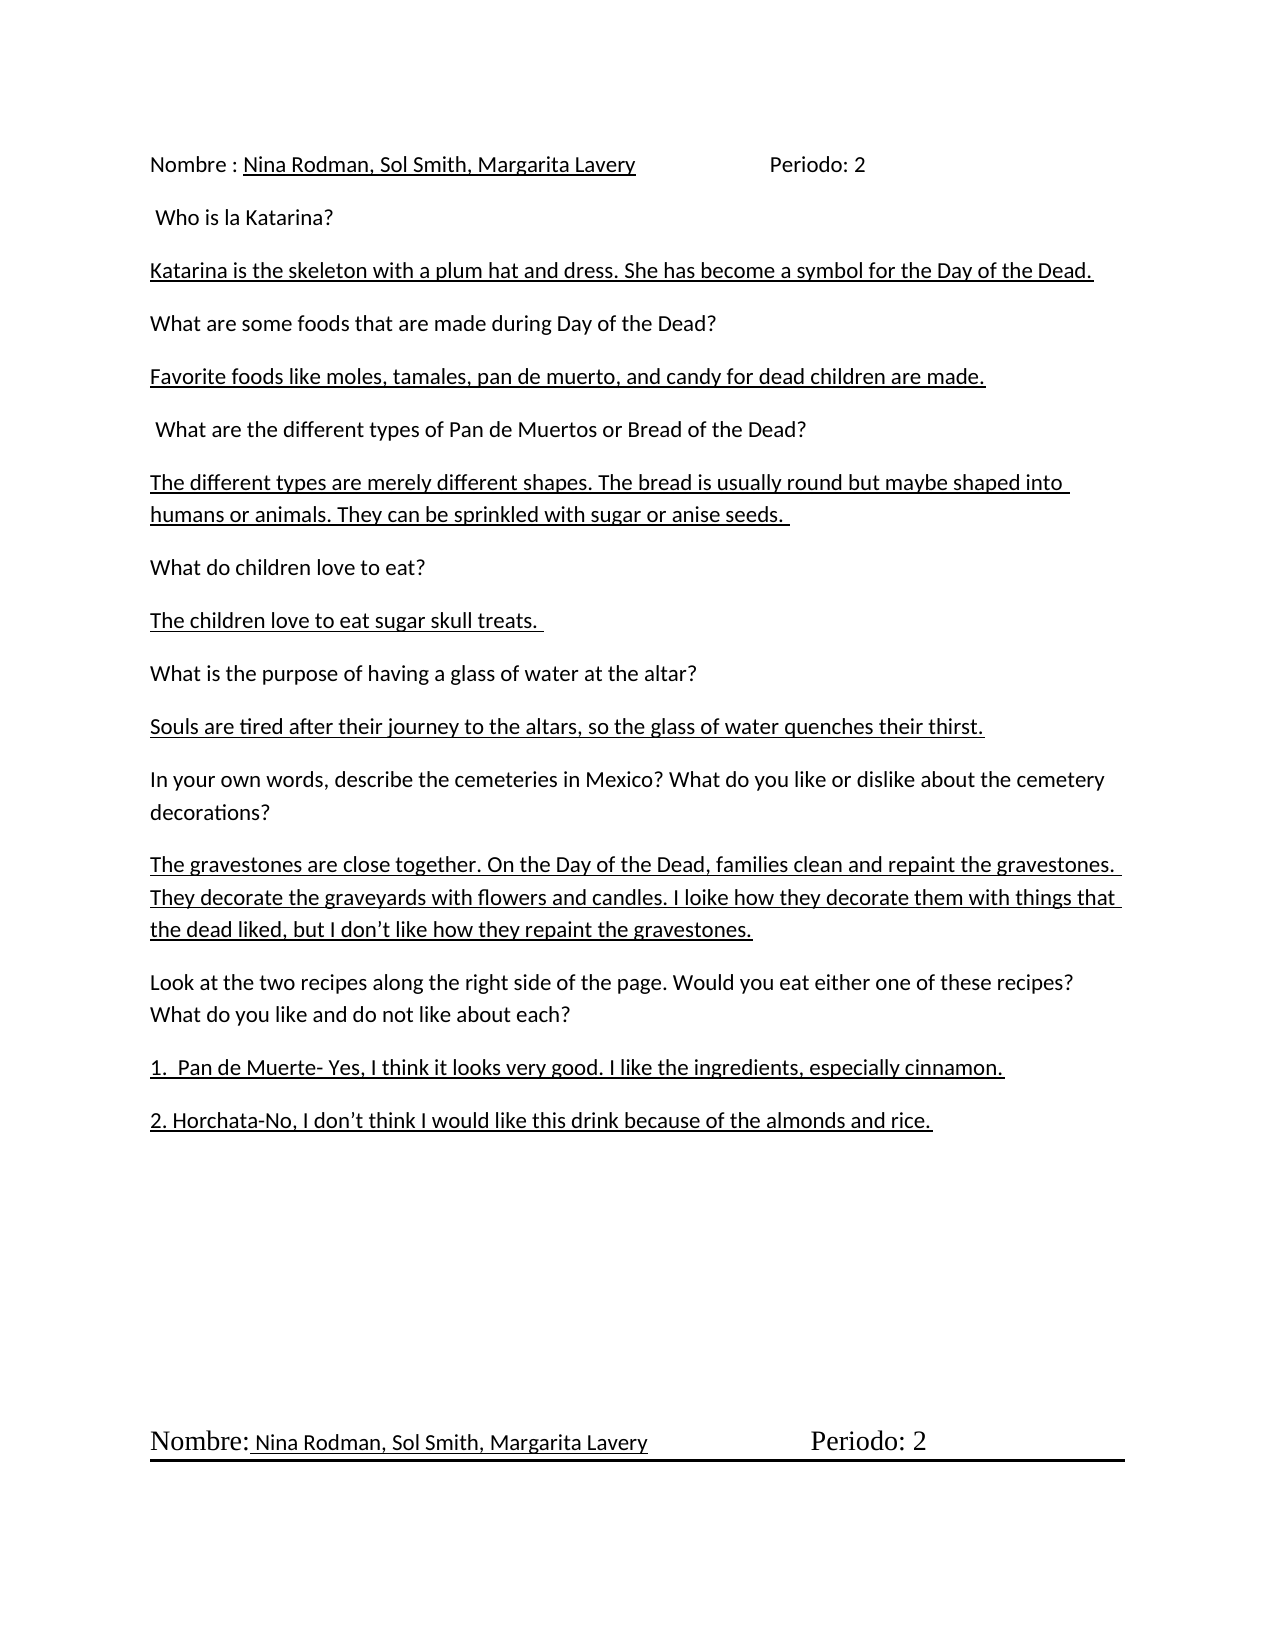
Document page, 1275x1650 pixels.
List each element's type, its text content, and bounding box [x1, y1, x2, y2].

text In your own words, describe the cemeteries in Mexico? What do you like or dislike about the cemetery decorations? [150, 765, 1125, 826]
text What are the different types of Pan de Muertos or Bread of the Dead? [150, 415, 1125, 443]
text What are some foods that are made during Day of the Dead? [150, 309, 1125, 337]
text Nombre : Nina Rodman, Sol Smith, Margarita Lavery Periodo: 2 [150, 150, 1125, 178]
text The different types are merely different shapes. The bread is usually round but maybe shaped into humans or animals. They can be sprinkled with sugar or anise seeds. [150, 468, 1125, 528]
text Favorite foods like moles, tamales, pan de muerto, and candy for dead children are made. [150, 362, 1125, 390]
text Look at the two recipes along the right side of the page. Would you eat either one of these recipes? What do you like and do not like about each? [150, 968, 1125, 1028]
text What do children love to eat? [150, 553, 1125, 581]
text Who is la Katarina? [150, 203, 1125, 231]
text What is the purpose of having a glass of water at the altar? [150, 659, 1125, 687]
text Katarina is the skeleton with a plum hat and dress. She has become a symbol for the Day of the Dead. [150, 256, 1125, 284]
text 2. Horchata-No, I don’t think I would like this drink because of the almonds and rice. [150, 1106, 1125, 1134]
text 1. Pan de Muerte- Yes, I think it looks very good. I like the ingredients, especially cinnamon. [150, 1053, 1125, 1081]
text The gravestones are close together. On the Day of the Dead, families clean and repaint the gravestones. They decorate the graveyards with flowers and candles. I loike how they decorate them with things that the dead liked, but I don’t like how they repaint the gravestones. [150, 851, 1125, 943]
text Nombre: Nina Rodman, Sol Smith, Margarita Lavery Periodo: 2 [150, 1424, 1125, 1459]
text Souls are tired after their journey to the altars, so the glass of water quenches their thirst. [150, 712, 1125, 740]
text The children love to eat sugar skull treats. [150, 606, 1125, 634]
